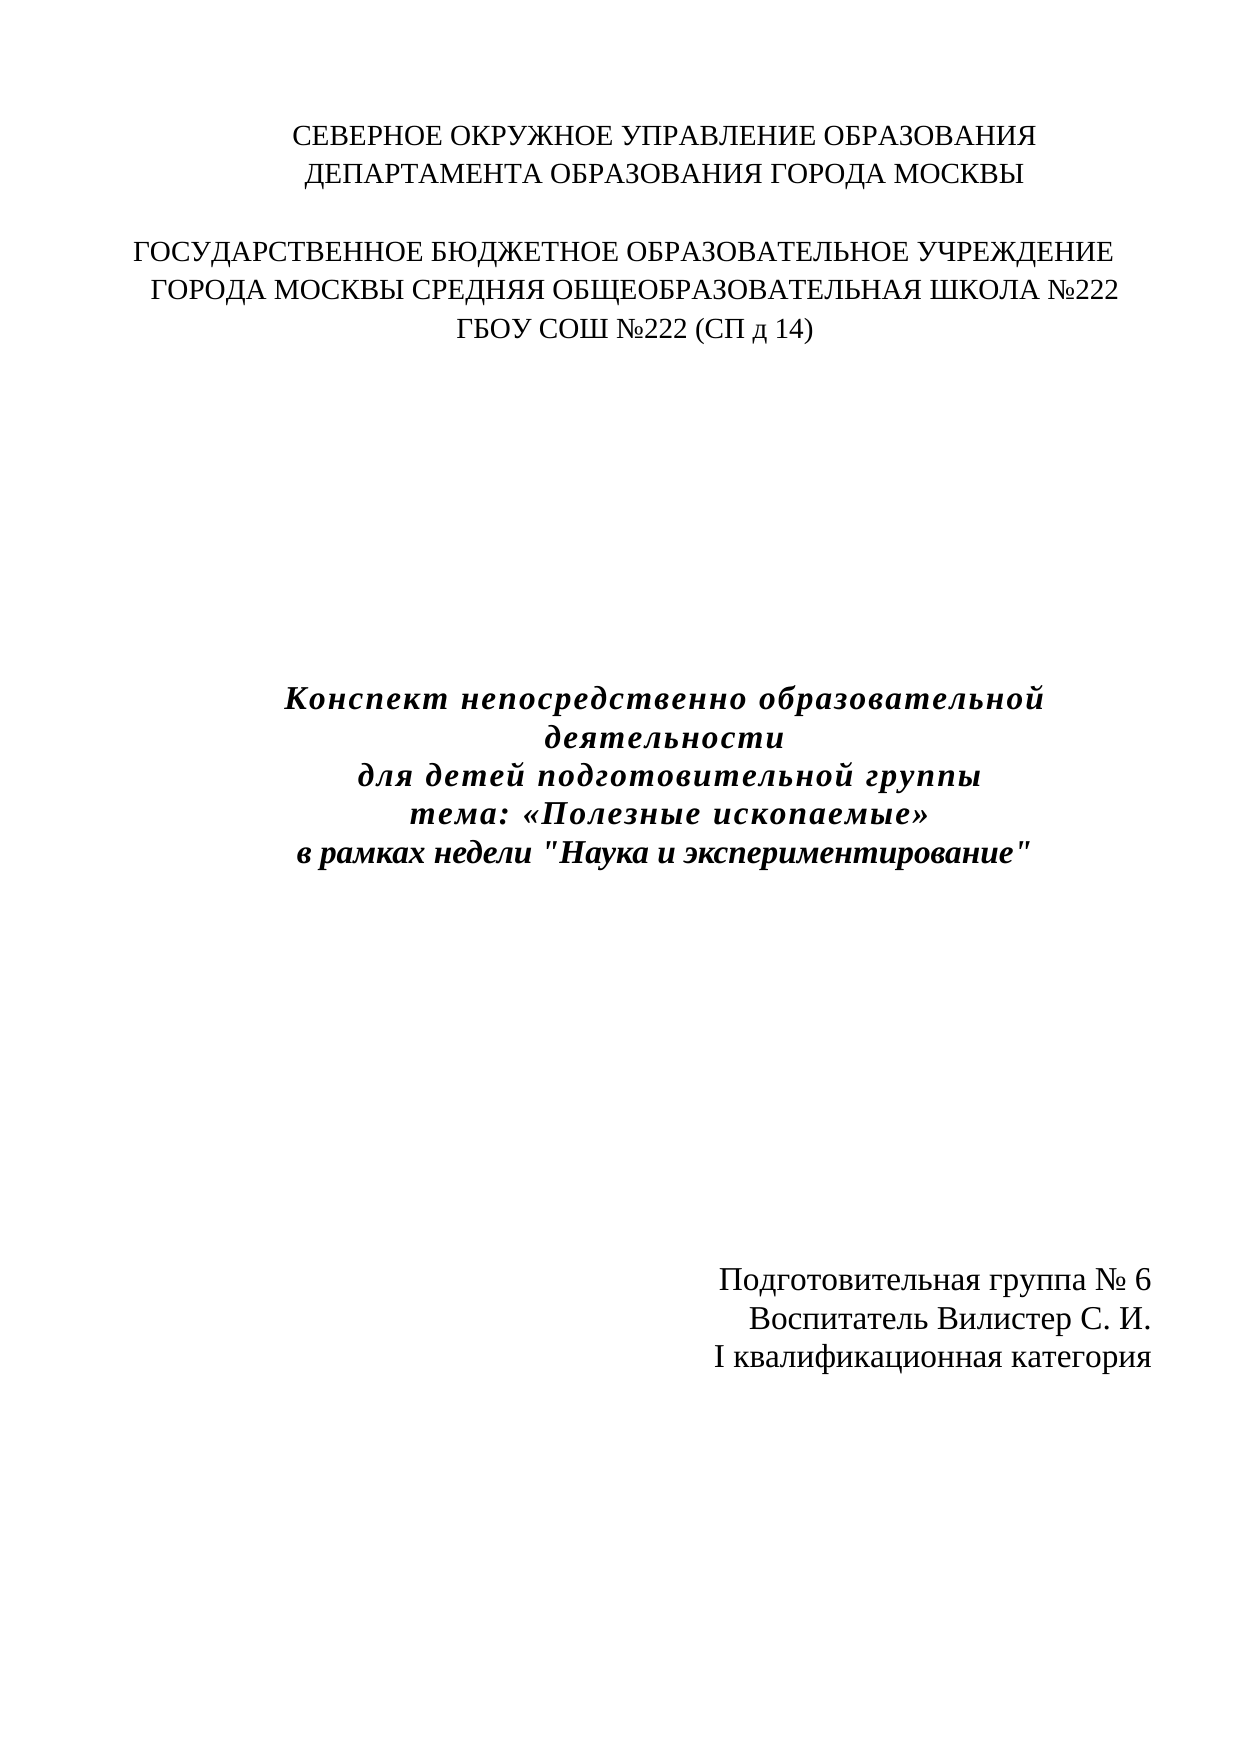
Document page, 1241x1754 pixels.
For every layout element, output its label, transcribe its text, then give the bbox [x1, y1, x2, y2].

text Воспитатель Вилистер С. И. [177, 1298, 1152, 1336]
text ГОСУДАРСТВЕННОЕ БЮДЖЕТНОЕ ОБРАЗОВАТЕЛЬНОЕ УЧРЕЖДЕНИЕ [74, 234, 1152, 267]
subtitle тема: «Полезные ископаемые» [177, 794, 1152, 832]
text I квалификационная категория [177, 1336, 1152, 1375]
subtitle Конспект непосредственно образовательной деятельности [177, 679, 1152, 755]
text ГОРОДА МОСКВЫ СРЕДНЯЯ ОБЩЕОБРАЗОВАТЕЛЬНАЯ ШКОЛА №222 [118, 272, 1152, 306]
text ДЕПАРТАМЕНТА ОБРАЗОВАНИЯ ГОРОДА МОСКВЫ [177, 157, 1152, 190]
text Подготовительная группа № 6 [177, 1260, 1152, 1298]
subtitle для детей подготовительной группы [177, 755, 1152, 794]
text ГБОУ СОШ №222 (СП д 14) [118, 311, 1152, 344]
text в рамках недели "Наука и экспериментирование" [177, 832, 1152, 870]
text СЕВЕРНОЕ ОКРУЖНОЕ УПРАВЛЕНИЕ ОБРАЗОВАНИЯ [177, 118, 1152, 152]
